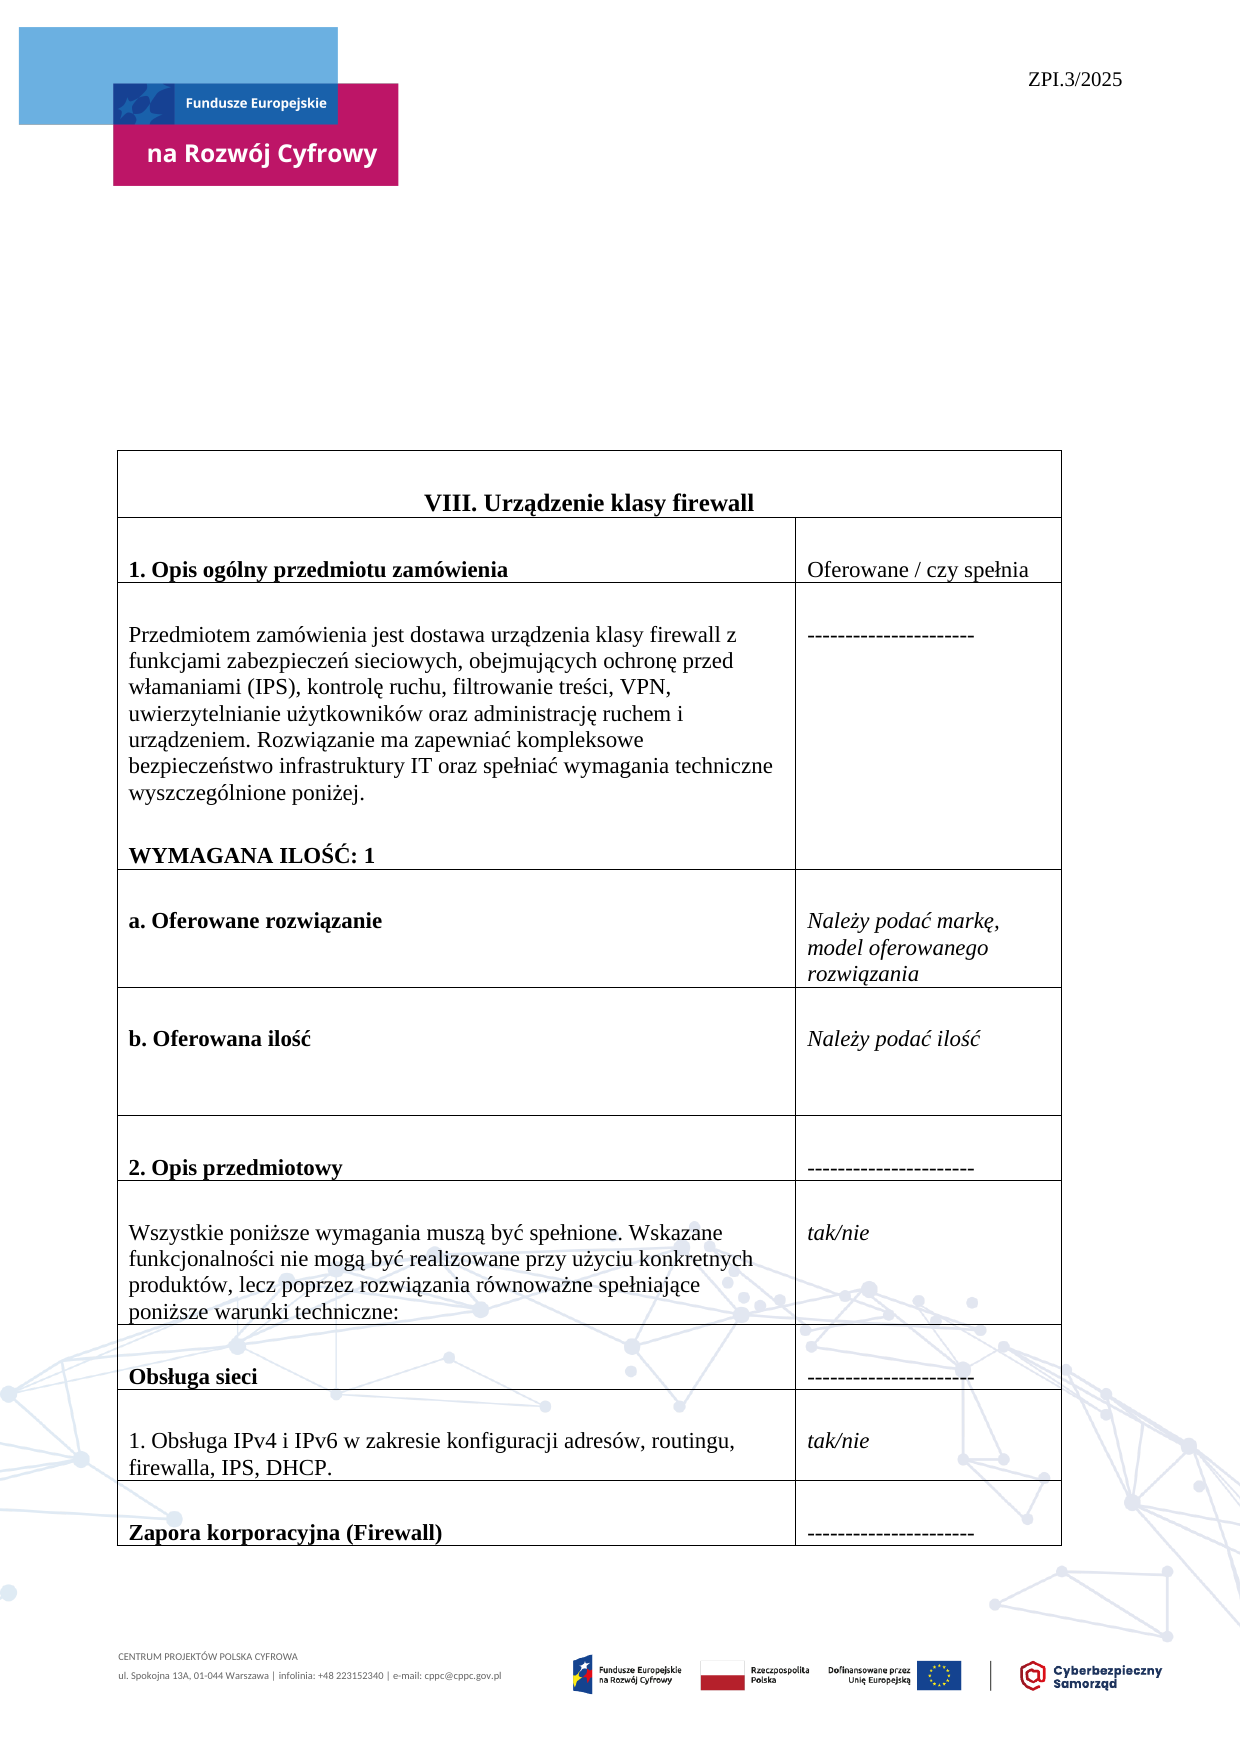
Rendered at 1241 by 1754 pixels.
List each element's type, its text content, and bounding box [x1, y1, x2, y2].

table_cell b. Oferowana ilość [118, 988, 795, 1115]
table_cell Zapora korporacyjna (Firewall) [118, 1481, 795, 1545]
table_header VIII. Urządzenie klasy firewall [118, 451, 1061, 517]
table_cell 1. Opis ogólny przedmiotu zamówienia [118, 518, 795, 582]
picture [18, 27, 399, 186]
table_cell Należy podać markę, model oferowanego rozwiązania [796, 870, 1061, 987]
table_cell Wszystkie poniższe wymagania muszą być spełnione. Wskazane funkcjonalności nie mogą być realizowane przy użyciu konkretnych produktów, lecz poprzez rozwiązania równoważne spełniające poniższe warunki techniczne: [118, 1181, 795, 1324]
table_cell a. Oferowane rozwiązanie [118, 870, 795, 987]
table_cell ---------------------- [796, 1116, 1061, 1180]
table_cell Obsługa sieci [118, 1325, 795, 1389]
table_cell ---------------------- [796, 583, 1061, 869]
table_cell 2. Opis przedmiotowy [118, 1116, 795, 1180]
table_cell tak/nie [796, 1390, 1061, 1480]
table_cell ---------------------- [796, 1325, 1061, 1389]
picture [0, 1221, 1240, 1754]
table_cell Oferowane / czy spełnia [796, 518, 1061, 582]
table_cell tak/nie [796, 1181, 1061, 1324]
table_cell Należy podać ilość [796, 988, 1061, 1115]
table_cell ---------------------- [796, 1481, 1061, 1545]
table_cell 1. Obsługa IPv4 i IPv6 w zakresie konfiguracji adresów, routingu, firewalla, IPS, DHCP. [118, 1390, 795, 1480]
table_cell Przedmiotem zamówienia jest dostawa urządzenia klasy firewall z funkcjami zabezpieczeń sieciowych, obejmujących ochronę przed włamaniami (IPS), kontrolę ruchu, filtrowanie treści, VPN, uwierzytelnianie użytkowników oraz administrację ruchem i urządzeniem. Rozwiązanie ma zapewniać kompleksowe bezpieczeństwo infrastruktury IT oraz spełniać wymagania techniczne wyszczególnione poniżej. WYMAGANA ILOŚĆ: 1 [118, 583, 795, 869]
